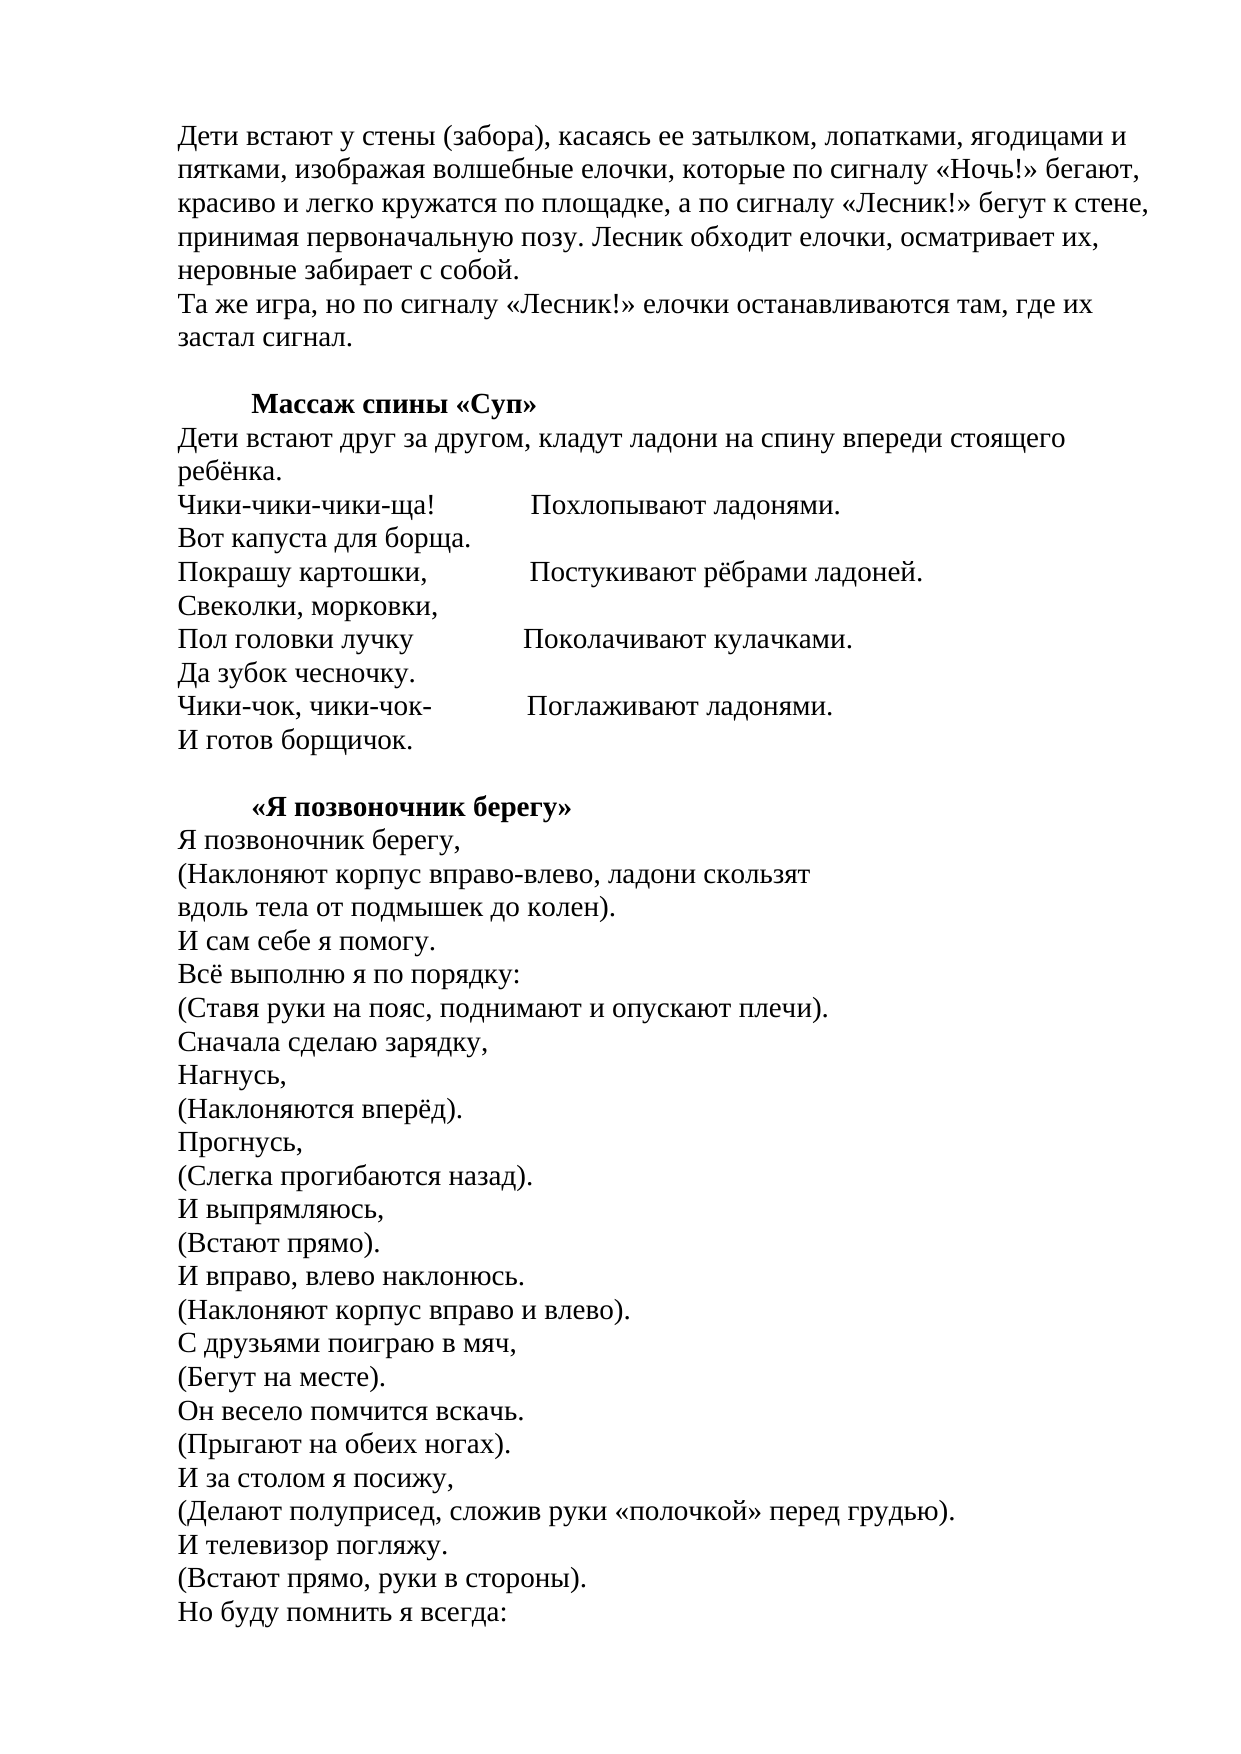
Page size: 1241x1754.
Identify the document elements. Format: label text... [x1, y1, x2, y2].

text Пол головки лучку Поколачивают кулачками. [177, 621, 1152, 655]
text (Прыгают на обеих ногах). [177, 1426, 1152, 1460]
text И сам себе я помогу. [177, 923, 1152, 957]
text И телевизор погляжу. [177, 1527, 1152, 1560]
text (Слегка прогибаются назад). [177, 1158, 1152, 1191]
text Всё выполню я по порядку: [177, 957, 1152, 990]
text Сначала сделаю зарядку, [177, 1024, 1152, 1057]
text И готов борщичок. [177, 722, 1152, 755]
text (Встают прямо). [177, 1225, 1152, 1258]
text Чики-чок, чики-чок- Поглаживают ладонями. [177, 688, 1152, 722]
text (Бегут на месте). [177, 1359, 1152, 1393]
text Та же игра, но по сигналу «Лесник!» елочки останавливаются там, где их застал сигнал. [177, 286, 1152, 353]
text И вправо, влево наклонюсь. [177, 1258, 1152, 1292]
text Чики-чики-чики-ща! Похлопывают ладонями. [177, 487, 1152, 521]
text И за столом я посижу, [177, 1460, 1152, 1493]
text Нагнусь, [177, 1057, 1152, 1091]
text (Делают полуприсед, сложив руки «полочкой» перед грудью). [177, 1493, 1152, 1527]
text Свеколки, морковки, [177, 588, 1152, 621]
text (Наклоняют корпус вправо и влево). [177, 1292, 1152, 1326]
text И выпрямляюсь, [177, 1191, 1152, 1225]
text Он весело помчится вскачь. [177, 1393, 1152, 1426]
text (Ставя руки на пояс, поднимают и опускают плечи). [177, 990, 1152, 1024]
text С друзьями поиграю в мяч, [177, 1326, 1152, 1359]
text «Я позвоночник берегу» [177, 789, 1152, 822]
text Но буду помнить я всегда: [177, 1594, 1152, 1627]
text Дети встают друг за другом, кладут ладони на спину впереди стоящего ребёнка. [177, 420, 1152, 487]
text Вот капуста для борща. [177, 521, 1152, 554]
text Дети встают у стены (забора), касаясь ее затылком, лопатками, ягодицами и пятками, изображая волшебные елочки, которые по сигналу «Ночь!» бегают, красиво и легко кружатся по площадке, а по сигналу «Лесник!» бегут к стене, принимая первоначальную позу. Лесник обходит елочки, осматривает их, неровные забирает с собой. [177, 118, 1152, 286]
text (Встают прямо, руки в стороны). [177, 1560, 1152, 1594]
text Массаж спины «Суп» [177, 386, 1152, 420]
text Да зубок чесночку. [177, 655, 1152, 688]
text (Наклоняются вперёд). [177, 1091, 1152, 1124]
text Я позвоночник берегу, (Наклоняют корпус вправо-влево, ладони скользят вдоль тела от подмышек до колен). [177, 822, 1152, 923]
text Покрашу картошки, Постукивают рёбрами ладоней. [177, 554, 1152, 588]
text Прогнусь, [177, 1124, 1152, 1158]
